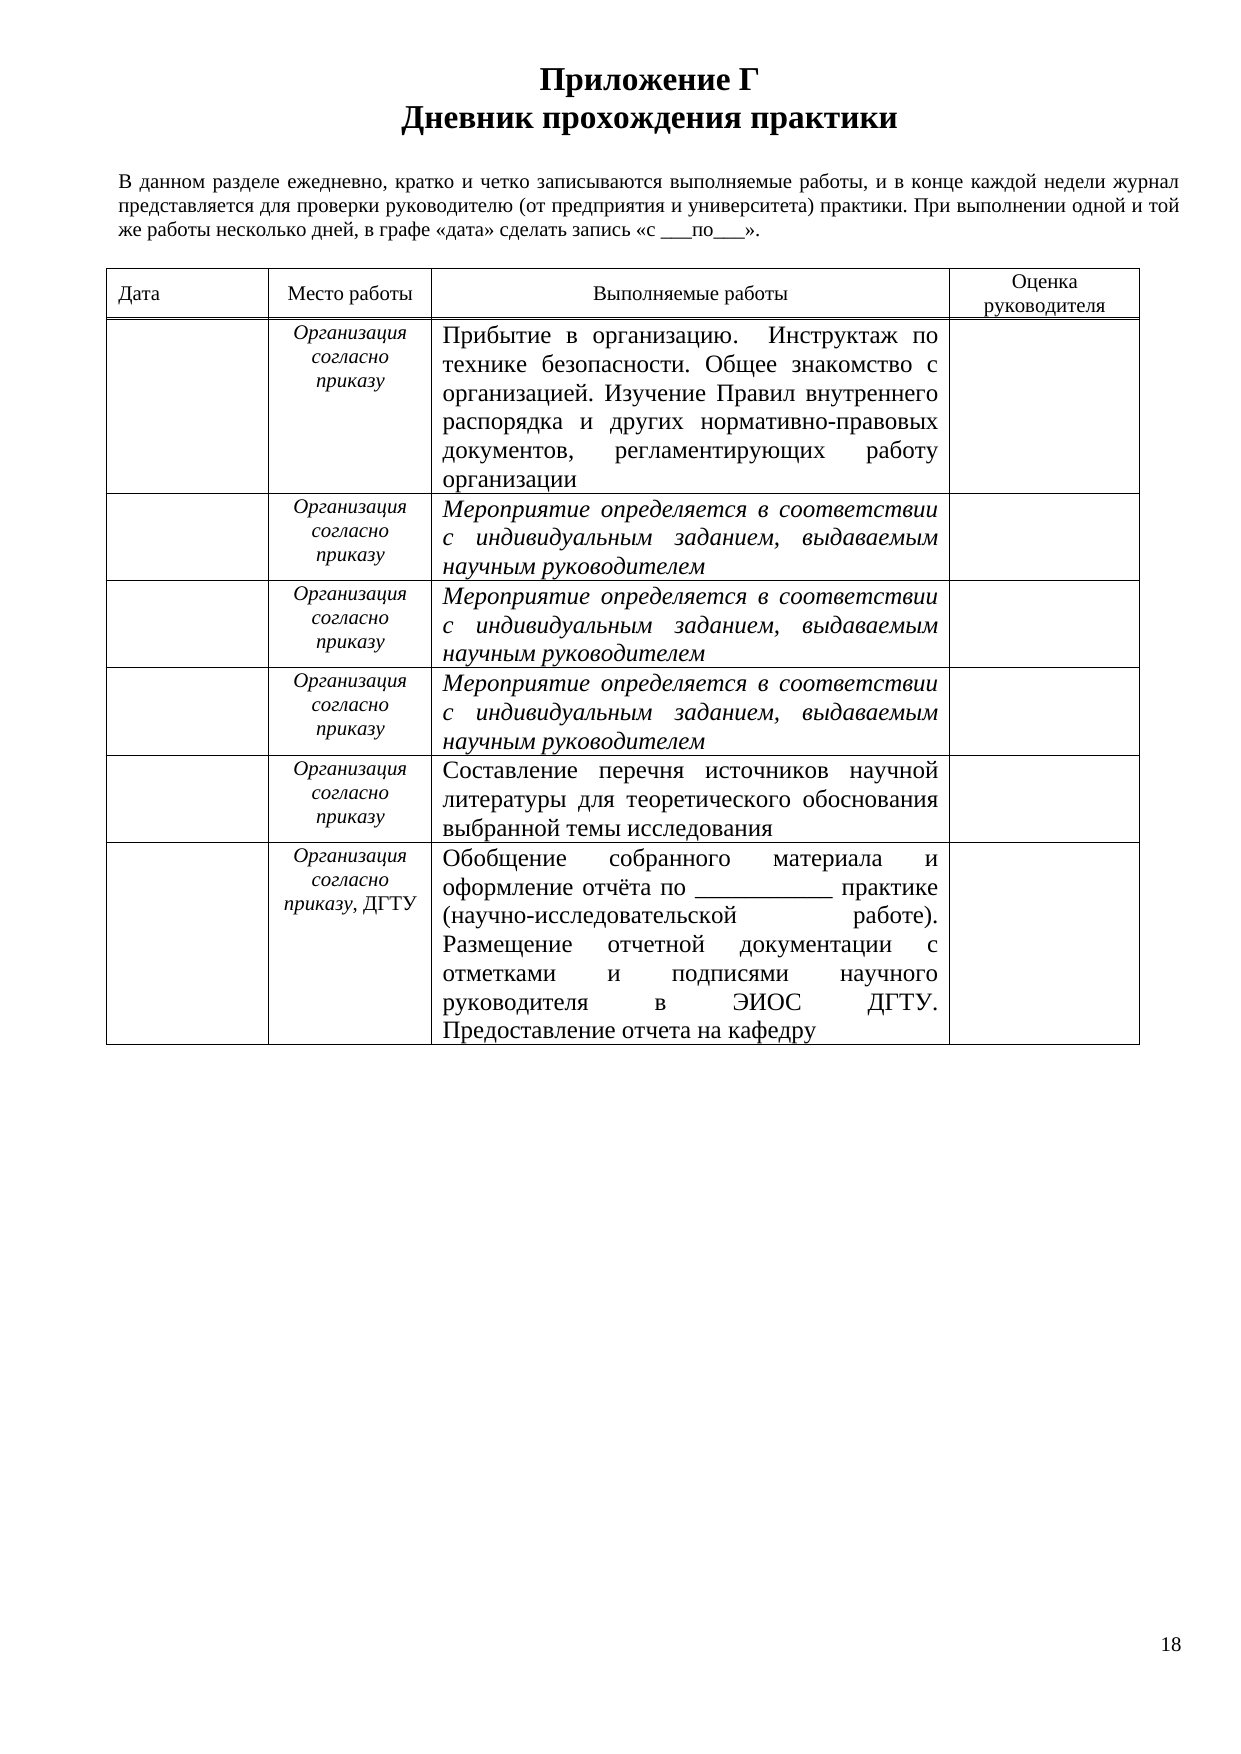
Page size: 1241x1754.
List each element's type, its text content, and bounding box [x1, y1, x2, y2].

table_cell [107, 843, 268, 1044]
table_cell [107, 494, 268, 580]
table_cell Мероприятие определяется в соответствии с индивидуальным заданием, выдаваемым научным руководителем [432, 494, 949, 580]
text Приложение Г [118, 59, 1181, 97]
table_cell Организация согласно приказу [269, 320, 431, 493]
text В данном разделе ежедневно, кратко и четко записываются выполняемые работы, и в конце каждой недели журнал представляется для проверки руководителю (от предприятия и университета) практики. При выполнении одной и той же работы несколько дней, в графе «дата» сделать запись «с ___по___». [118, 169, 1181, 241]
table_cell [950, 494, 1139, 580]
table_cell [950, 756, 1139, 842]
table_cell Организация согласно приказу [269, 494, 431, 580]
table_cell [107, 756, 268, 842]
table_cell [950, 668, 1139, 754]
table_cell [107, 668, 268, 754]
text Дневник прохождения практики [118, 97, 1181, 136]
table_cell Организация согласно приказу [269, 756, 431, 842]
table_cell Организация согласно приказу [269, 581, 431, 667]
table_cell Прибытие в организацию. Инструктаж по технике безопасности. Общее знакомство с организацией. Изучение Правил внутреннего распорядка и других нормативно-правовых документов, регламентирующих работу организации [432, 320, 949, 493]
table_header Оценка руководителя [950, 269, 1139, 317]
table_header Дата [107, 269, 268, 317]
table_cell [950, 581, 1139, 667]
table_cell Мероприятие определяется в соответствии с индивидуальным заданием, выдаваемым научным руководителем [432, 668, 949, 754]
table_cell Обобщение собранного материала и оформление отчёта по ___________ практике (научно-исследовательской работе). Размещение отчетной документации с отметками и подписями научного руководителя в ЭИОС ДГТУ. Предоставление отчета на кафедру [432, 843, 949, 1044]
table_header Место работы [269, 269, 431, 317]
table_cell Организация согласно приказу, ДГТУ [269, 843, 431, 1044]
table_cell Организация согласно приказу [269, 668, 431, 754]
table_cell Мероприятие определяется в соответствии с индивидуальным заданием, выдаваемым научным руководителем [432, 581, 949, 667]
table_header Выполняемые работы [432, 269, 949, 317]
table_cell [107, 581, 268, 667]
table_cell [950, 320, 1139, 493]
table_cell [107, 320, 268, 493]
table_cell Составление перечня источников научной литературы для теоретического обоснования выбранной темы исследования [432, 756, 949, 842]
table_cell [950, 843, 1139, 1044]
